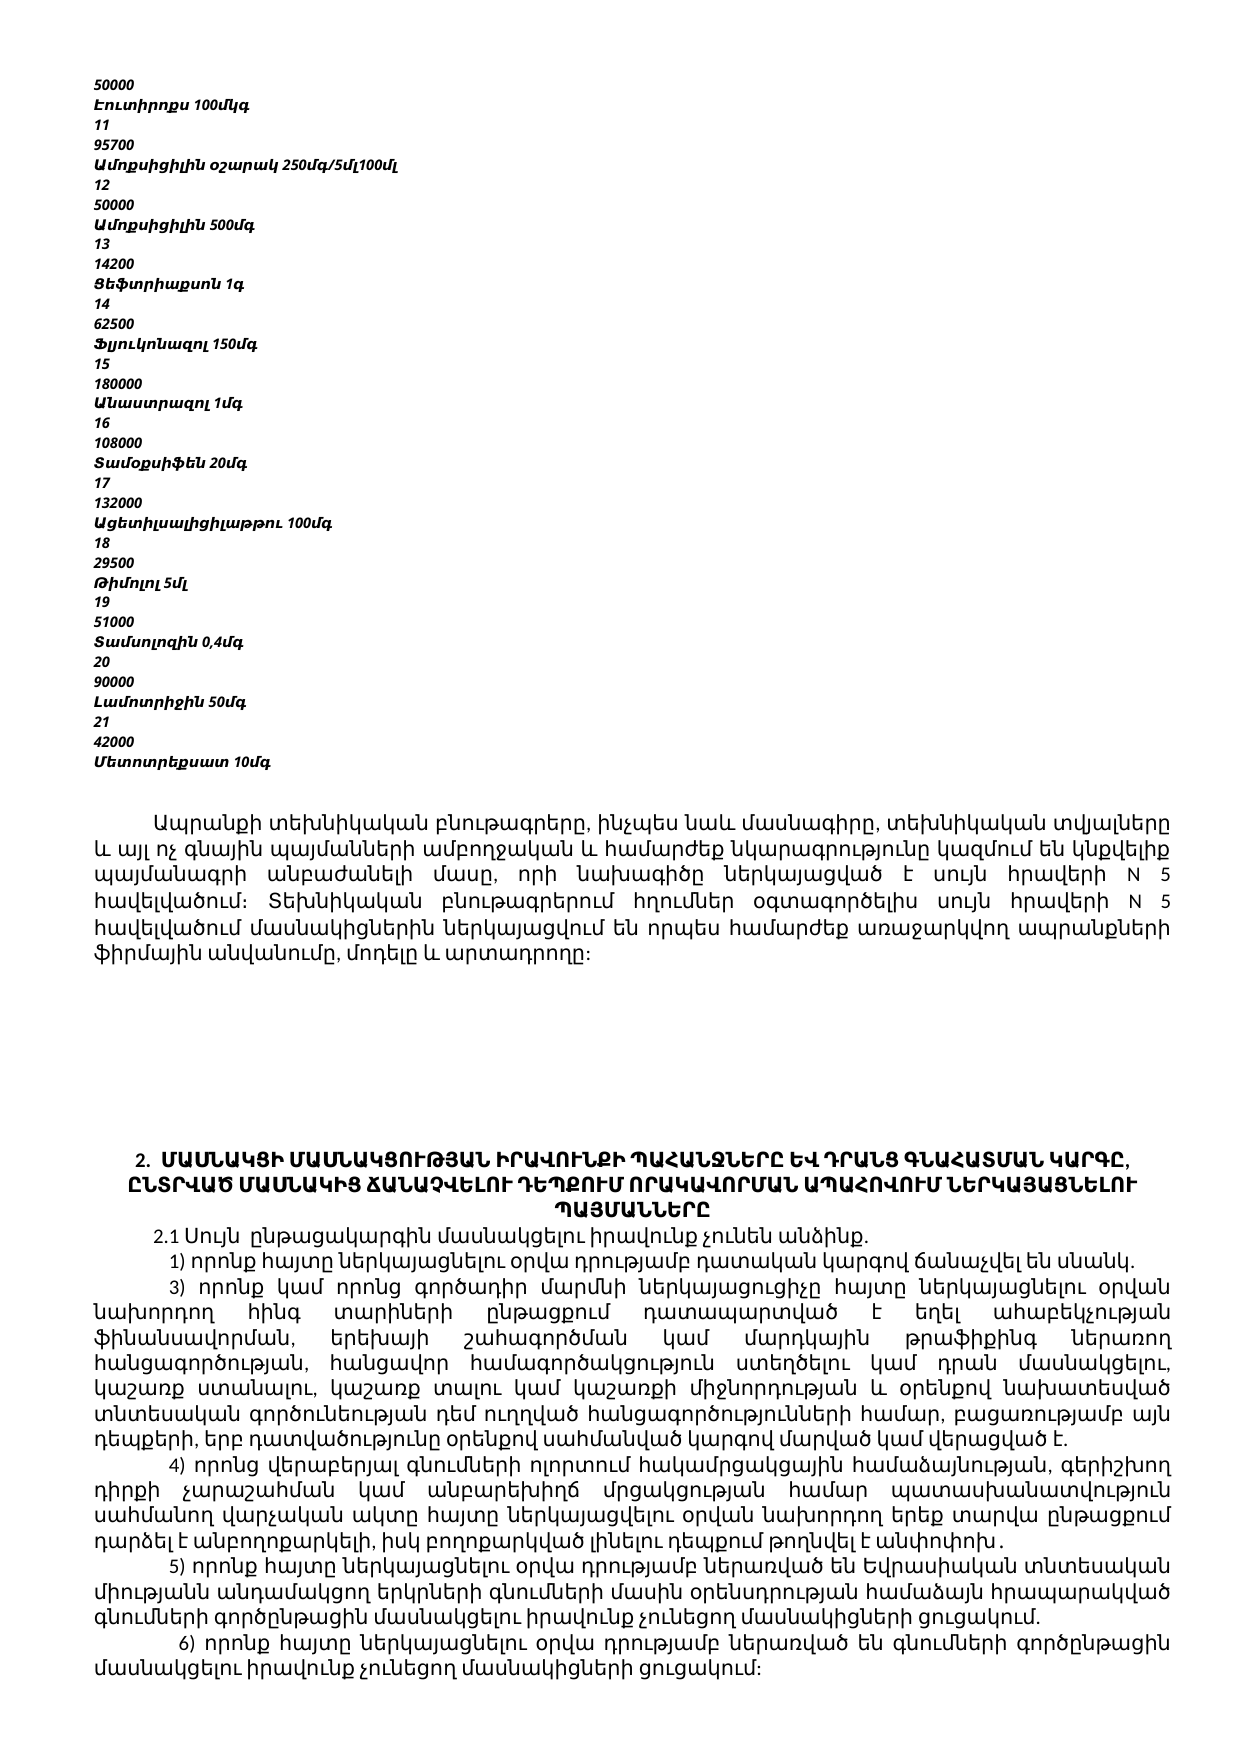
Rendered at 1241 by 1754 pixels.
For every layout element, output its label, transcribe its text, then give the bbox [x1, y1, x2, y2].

text 3) որոնք կամ որոնց գործադիր մարմնի ներկայացուցիչը հայտը ներկայացնելու օրվան նախորդող հինգ տարիների ընթացքում դատապարտված է եղել ահաբեկչության ֆինանսավորման, երեխայի շահագործման կամ մարդկային թրաֆիքինգ ներառող հանցագործության, հանցավոր համագործակցություն ստեղծելու կամ դրան մասնակցելու, կաշառք ստանալու, կաշառք տալու կամ կաշառքի միջնորդության և օրենքով նախատեսված տնտեսական գործունեության դեմ ուղղված հանցագործությունների համար, բացառությամբ այն դեպքերի, երբ դատվածությունը օրենքով սահմանված կարգով մարված կամ վերացված է. [94, 1274, 1171, 1452]
text 2. ՄԱՍՆԱԿՑԻ ՄԱՍՆԱԿՑՈՒԹՅԱՆ ԻՐԱՎՈՒՆՔԻ ՊԱՀԱՆՋՆԵՐԸ ԵՎ ԴՐԱՆՑ ԳՆԱՀԱՏՄԱՆ ԿԱՐԳԸ, ԸՆՏՐՎԱԾ ՄԱՍՆԱԿԻՑ ՃԱՆԱՉՎԵԼՈՒ ԴԵՊՔՈՒՄ ՈՐԱԿԱՎՈՐՄԱՆ ԱՊԱՀՈՎՈՒՄ ՆԵՐԿԱՅԱՑՆԵԼՈՒ ՊԱՅՄԱՆՆԵՐԸ [94, 1147, 1171, 1223]
text 1) որոնք հայտը ներկայացնելու օրվա դրությամբ դատական կարգով ճանաչվել են սնանկ. [94, 1248, 1171, 1274]
text 6) որոնք հայտը ներկայացնելու օրվա դրությամբ ներառված են գնումների գործընթացին մասնակցելու իրավունք չունեցող մասնակիցների ցուցակում: [94, 1630, 1171, 1681]
text 2.1 Սույն ընթացակարգին մասնակցելու իրավունք չունեն անձինք. [94, 1223, 1171, 1248]
text 5) որոնք հայտը ներկայացնելու օրվա դրությամբ ներառված են Եվրասիական տնտեսական միությանն անդամակցող երկրների գնումների մասին օրենսդրության համաձայն հրապարակված գնումների գործընթացին մասնակցելու իրավունք չունեցող մասնակիցների ցուցակում. [94, 1553, 1171, 1630]
text Ապրանքի տեխնիկական բնութագրերը, ինչպես նաև մասնագիրը, տեխնիկական տվյալները և այլ ոչ գնային պայմանների ամբողջական և համարժեք նկարագրությունը կազմում են կնքվելիք պայմանագրի անբաժանելի մասը, որի նախագիծը ներկայացված է սույն հրավերի N 5 հավելվածում։ Տեխնիկական բնութագրերում հղումներ օգտագործելիս սույն հրավերի N 5 հավելվածում մասնակիցներին ներկայացվում են որպես համարժեք առաջարկվող ապրանքների ֆիրմային անվանումը, մոդելը և արտադրողը: [94, 810, 1171, 966]
text 4) որոնց վերաբերյալ գնումների ոլորտում հակամրցակցային համաձայնության, գերիշխող դիրքի չարաշահման կամ անբարեխիղճ մրցակցության համար պատասխանատվություն սահմանող վարչական ակտը հայտը ներկայացվելու օրվան նախորդող երեք տարվա ընթացքում դարձել է անբողոքարկելի, իսկ բողոքարկված լինելու դեպքում թողնվել է անփոփոխ․ [94, 1452, 1171, 1553]
